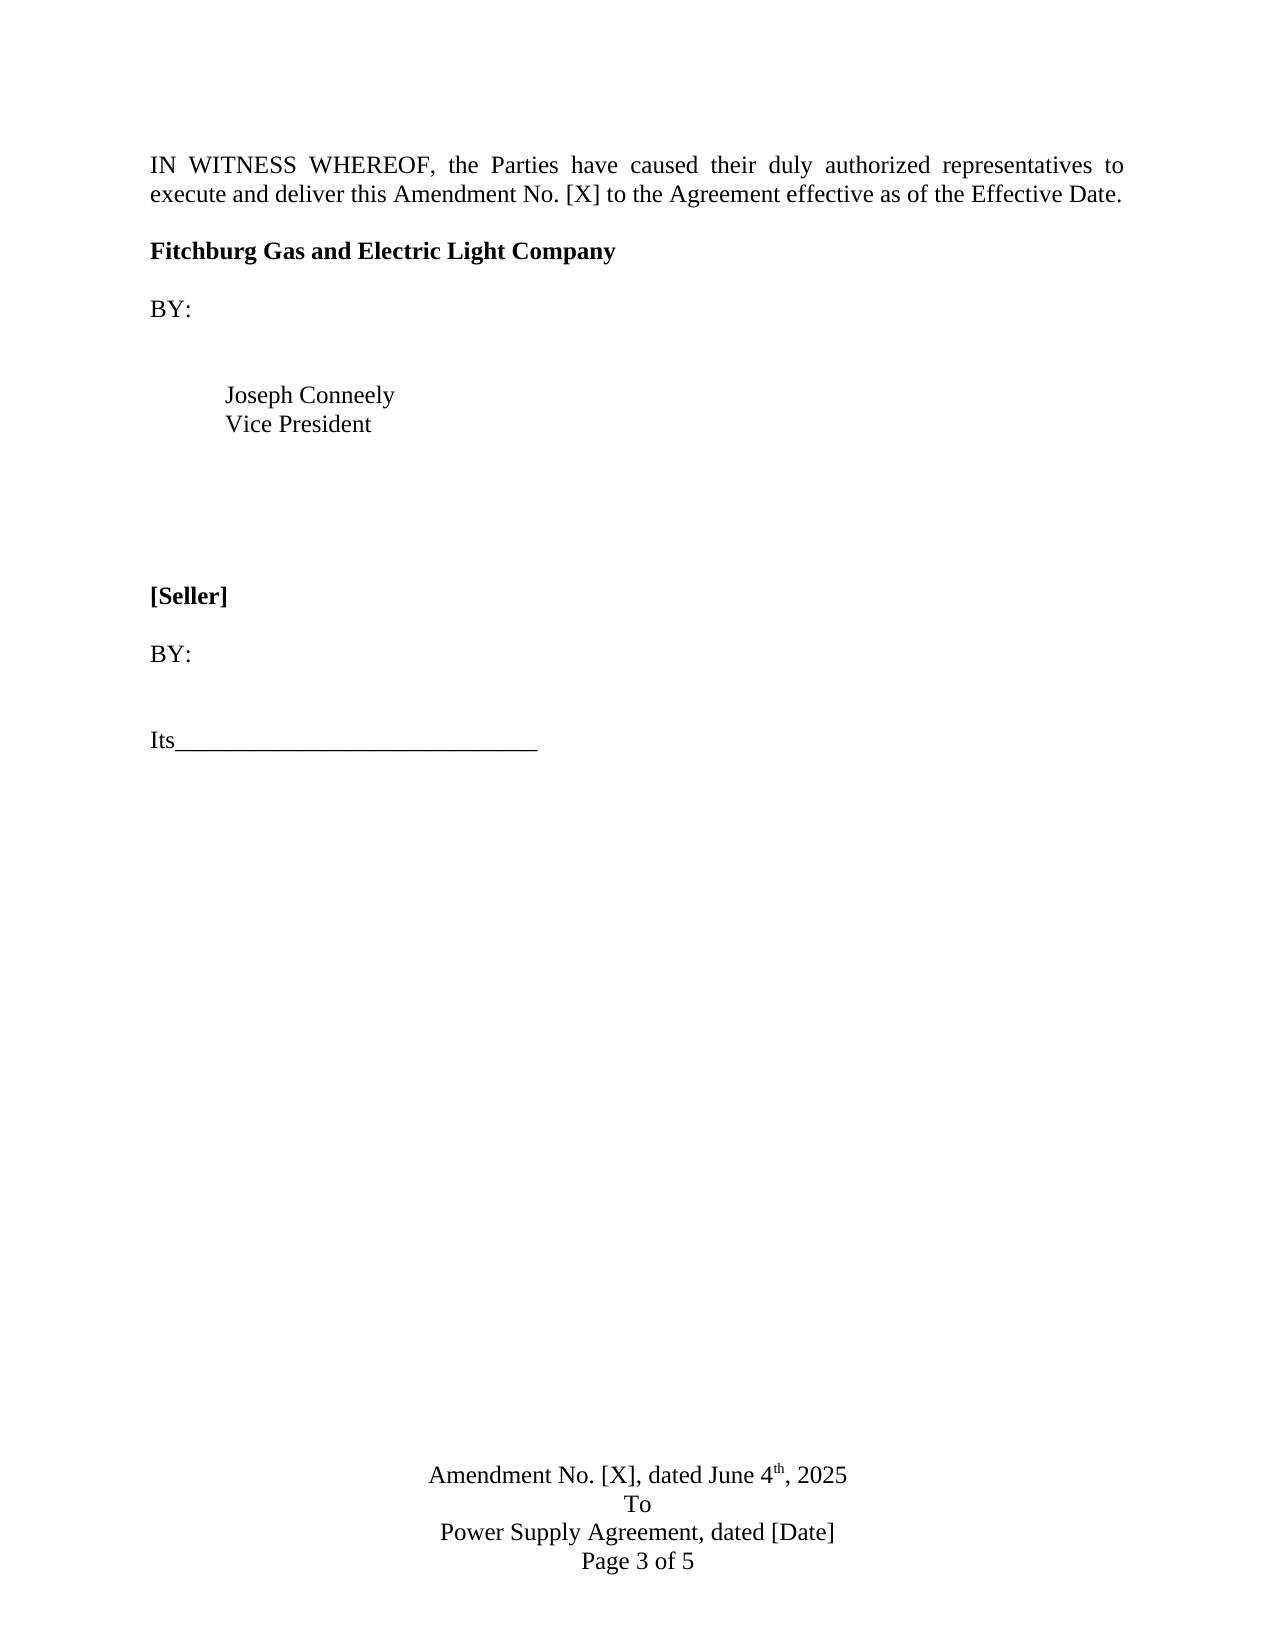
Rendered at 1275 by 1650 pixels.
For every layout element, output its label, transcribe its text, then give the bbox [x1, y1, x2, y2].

text Vice President [150, 409, 1125, 437]
text BY: [150, 639, 1125, 667]
text IN WITNESS WHEREOF, the Parties have caused their duly authorized representatives to execute and deliver this Aendent No. [X] to the Agreeent effective as of the Effective Date. [150, 150, 1125, 207]
text [Seller] [150, 581, 1125, 610]
text BY: [150, 294, 1125, 322]
text Gas and Electric Light Company [150, 236, 1125, 265]
text Its_____________________________ [150, 725, 1125, 754]
text Joseph Conneely [150, 380, 1125, 409]
